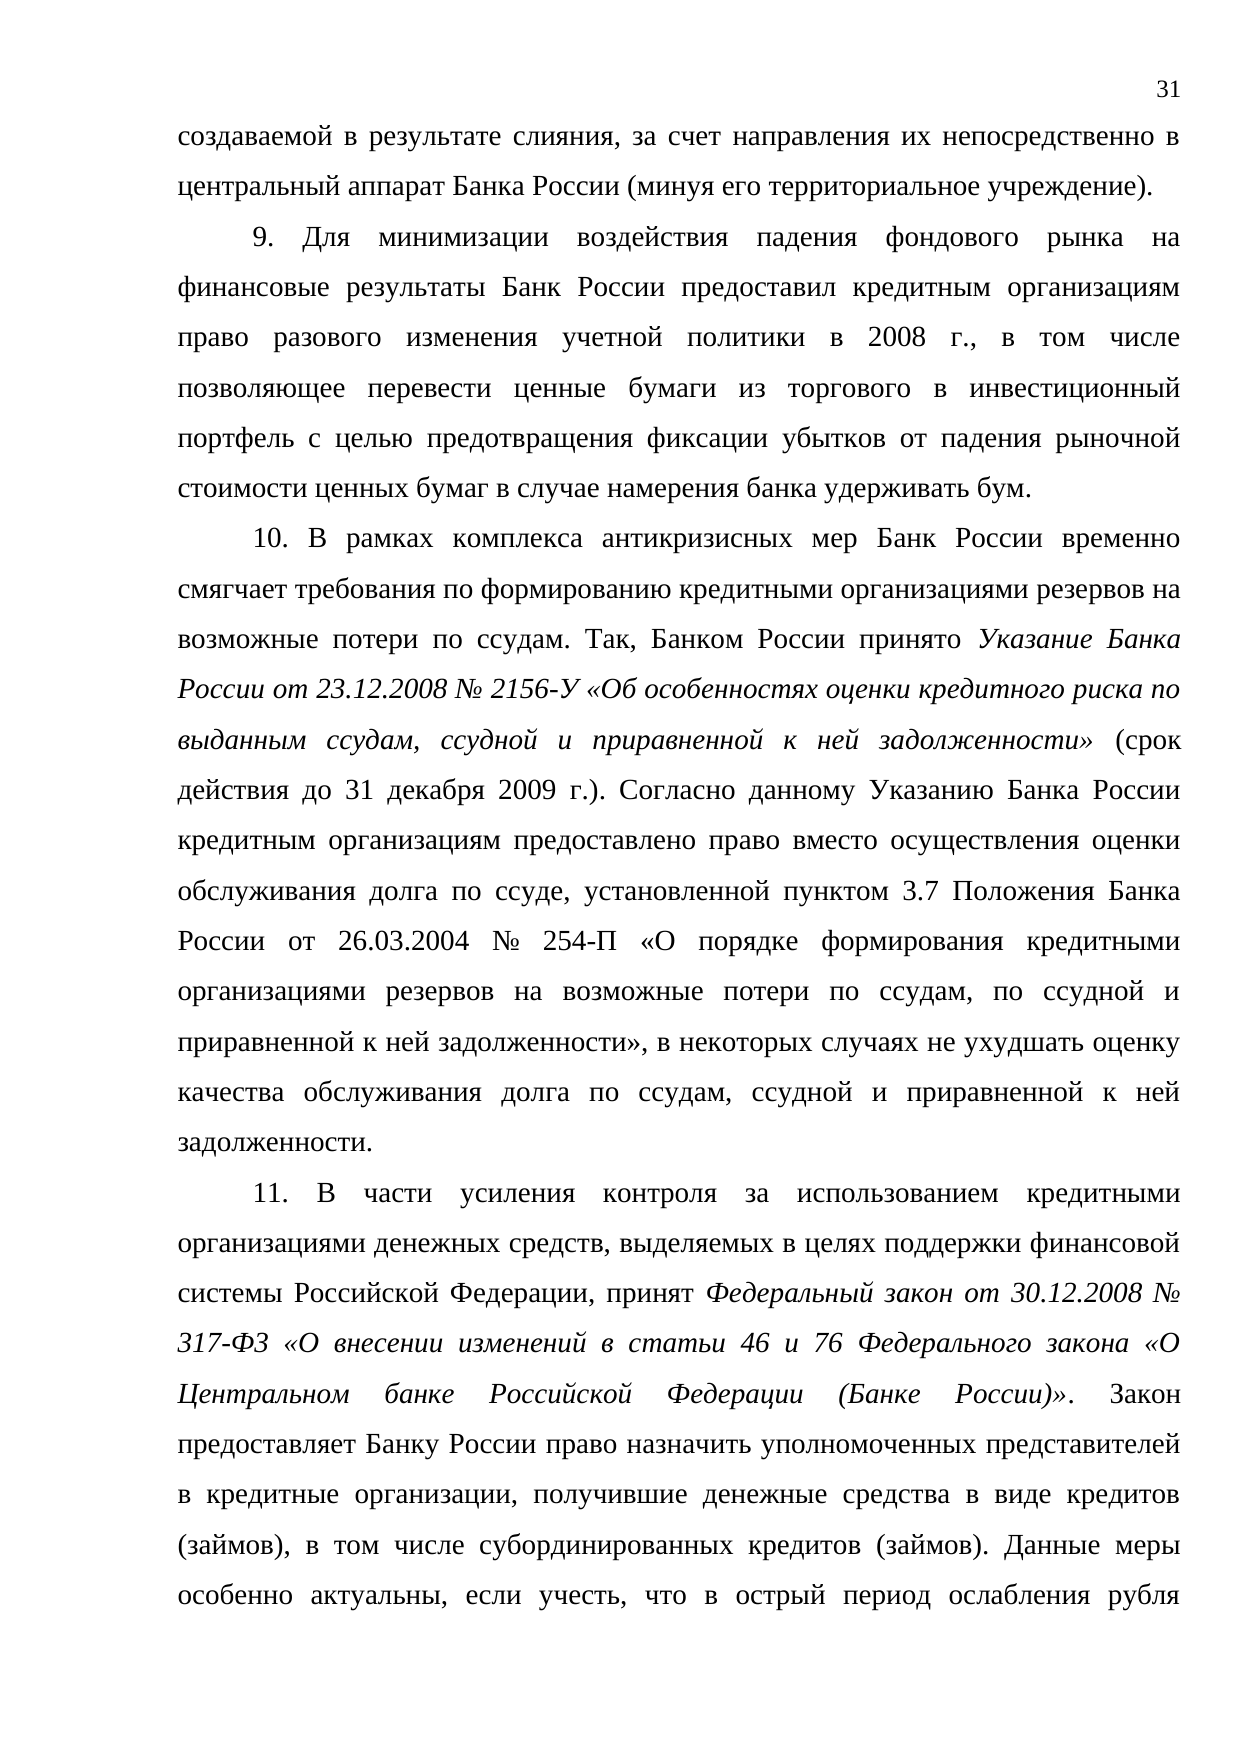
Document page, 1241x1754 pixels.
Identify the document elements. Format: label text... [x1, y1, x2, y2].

text 10. В рамках комплекса антикризисных мер Банк России временно смягчает требования по формированию кредитными организациями резервов на возможные потери по ссудам. Так, Банком России принято Указание Банка России от 23.12.2008 № 2156-У «Об особенностях оценки кредитного риска по выданным ссудам, ссудной и приравненной к ней задолженности» (срок действия до 31 декабря .). Согласно данному Указанию Банка России кредитным организациям предоставлено право вместо осуществления оценки обслуживания долга по ссуде, установленной пунктом 3.7 Положения Банка России от 26.03.2004 № 254-П «О порядке формирования кредитными организациями резервов на возможные потери по ссудам, по ссудной и приравненной к ней задолженности», в некоторых случаях не ухудшать оценку качества обслуживания долга по ссудам, ссудной и приравненной к ней задолженности. [177, 521, 1181, 1158]
text 9. Для минимизации воздействия падения фондового рынка на финансовые результаты Банк России предоставил кредитным организациям право разового изменения учетной политики в ., в том числе позволяющее перевести ценные бумаги из торгового в инвестиционный портфель с целью предотвращения фиксации убытков от падения рыночной стоимости ценных бумаг в случае намерения банка удерживать бум. [177, 219, 1181, 504]
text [177, 1175, 1181, 1611]
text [177, 118, 1181, 202]
